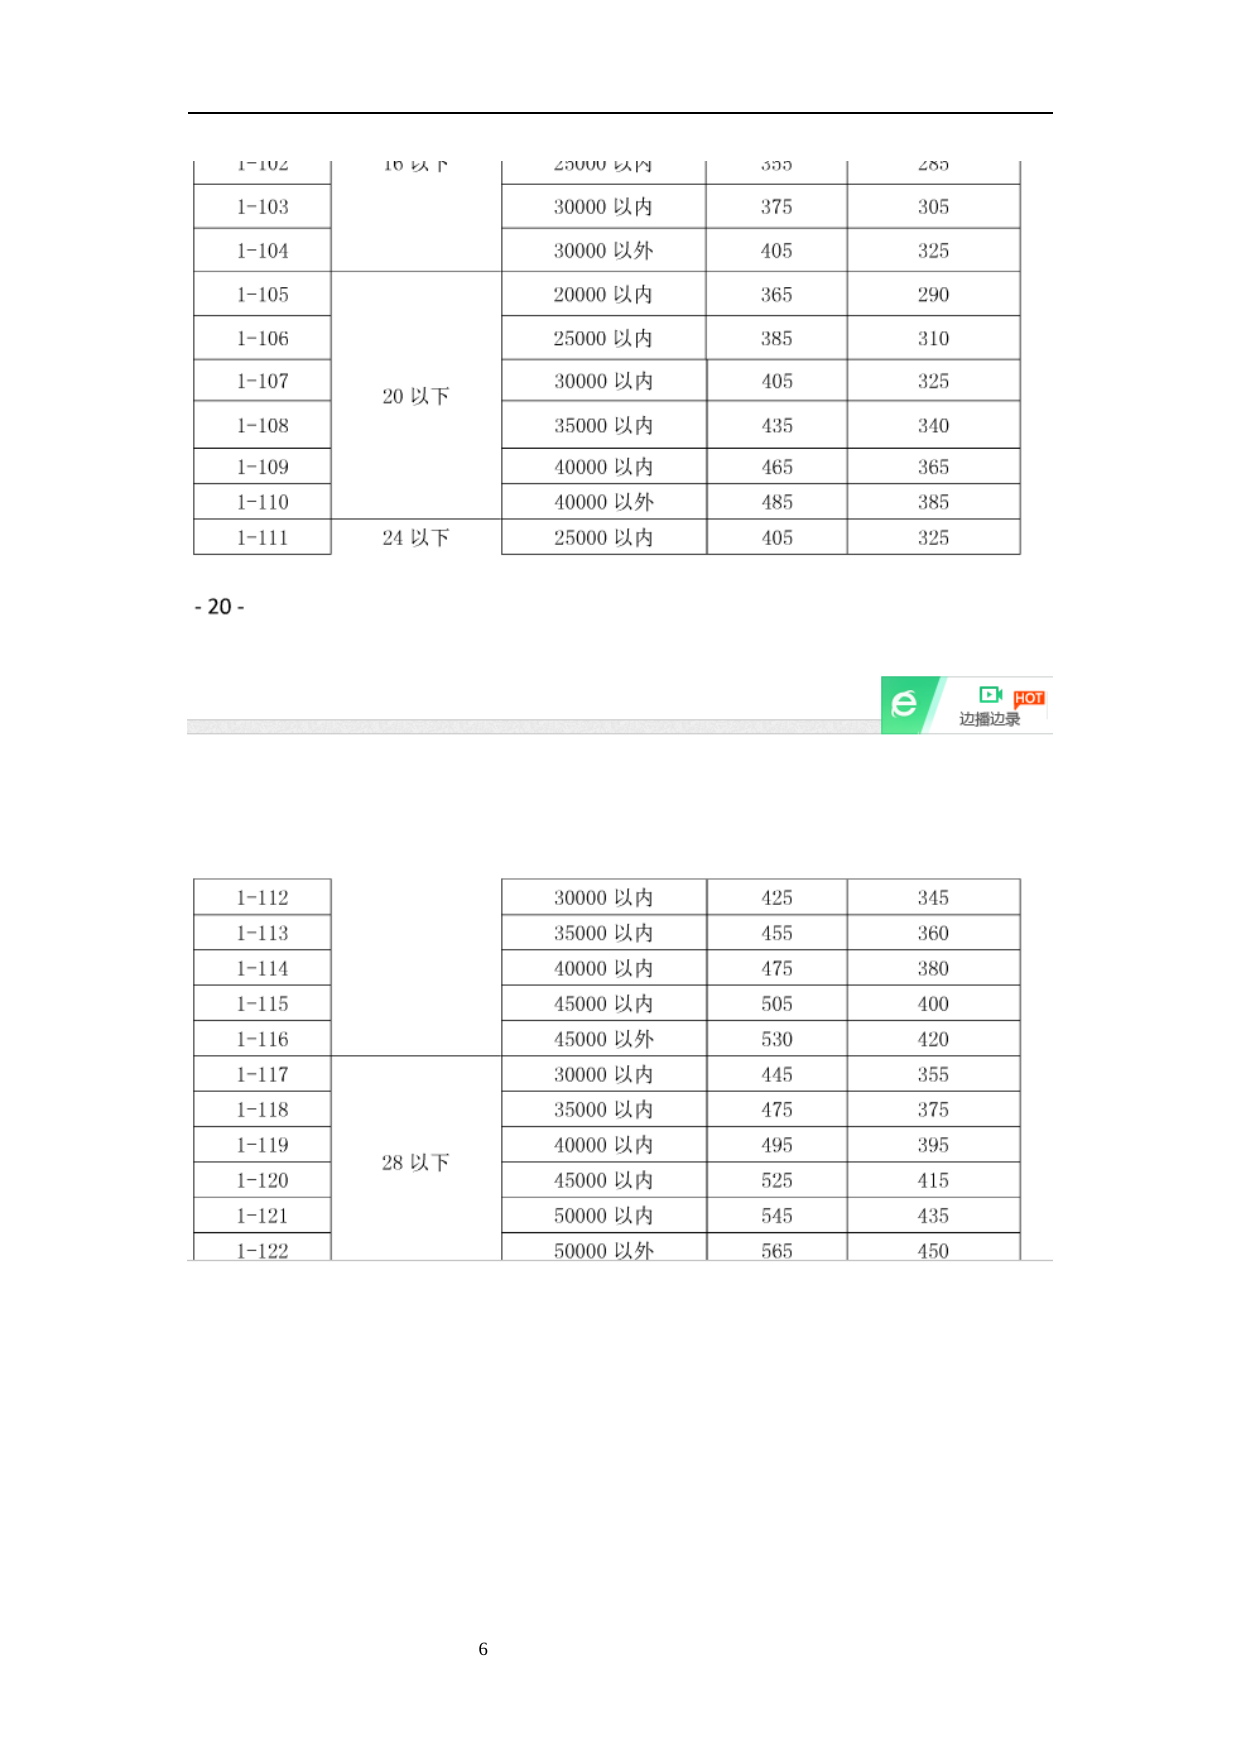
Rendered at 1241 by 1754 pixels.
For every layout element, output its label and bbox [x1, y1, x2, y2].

picture [187, 161, 1053, 1265]
